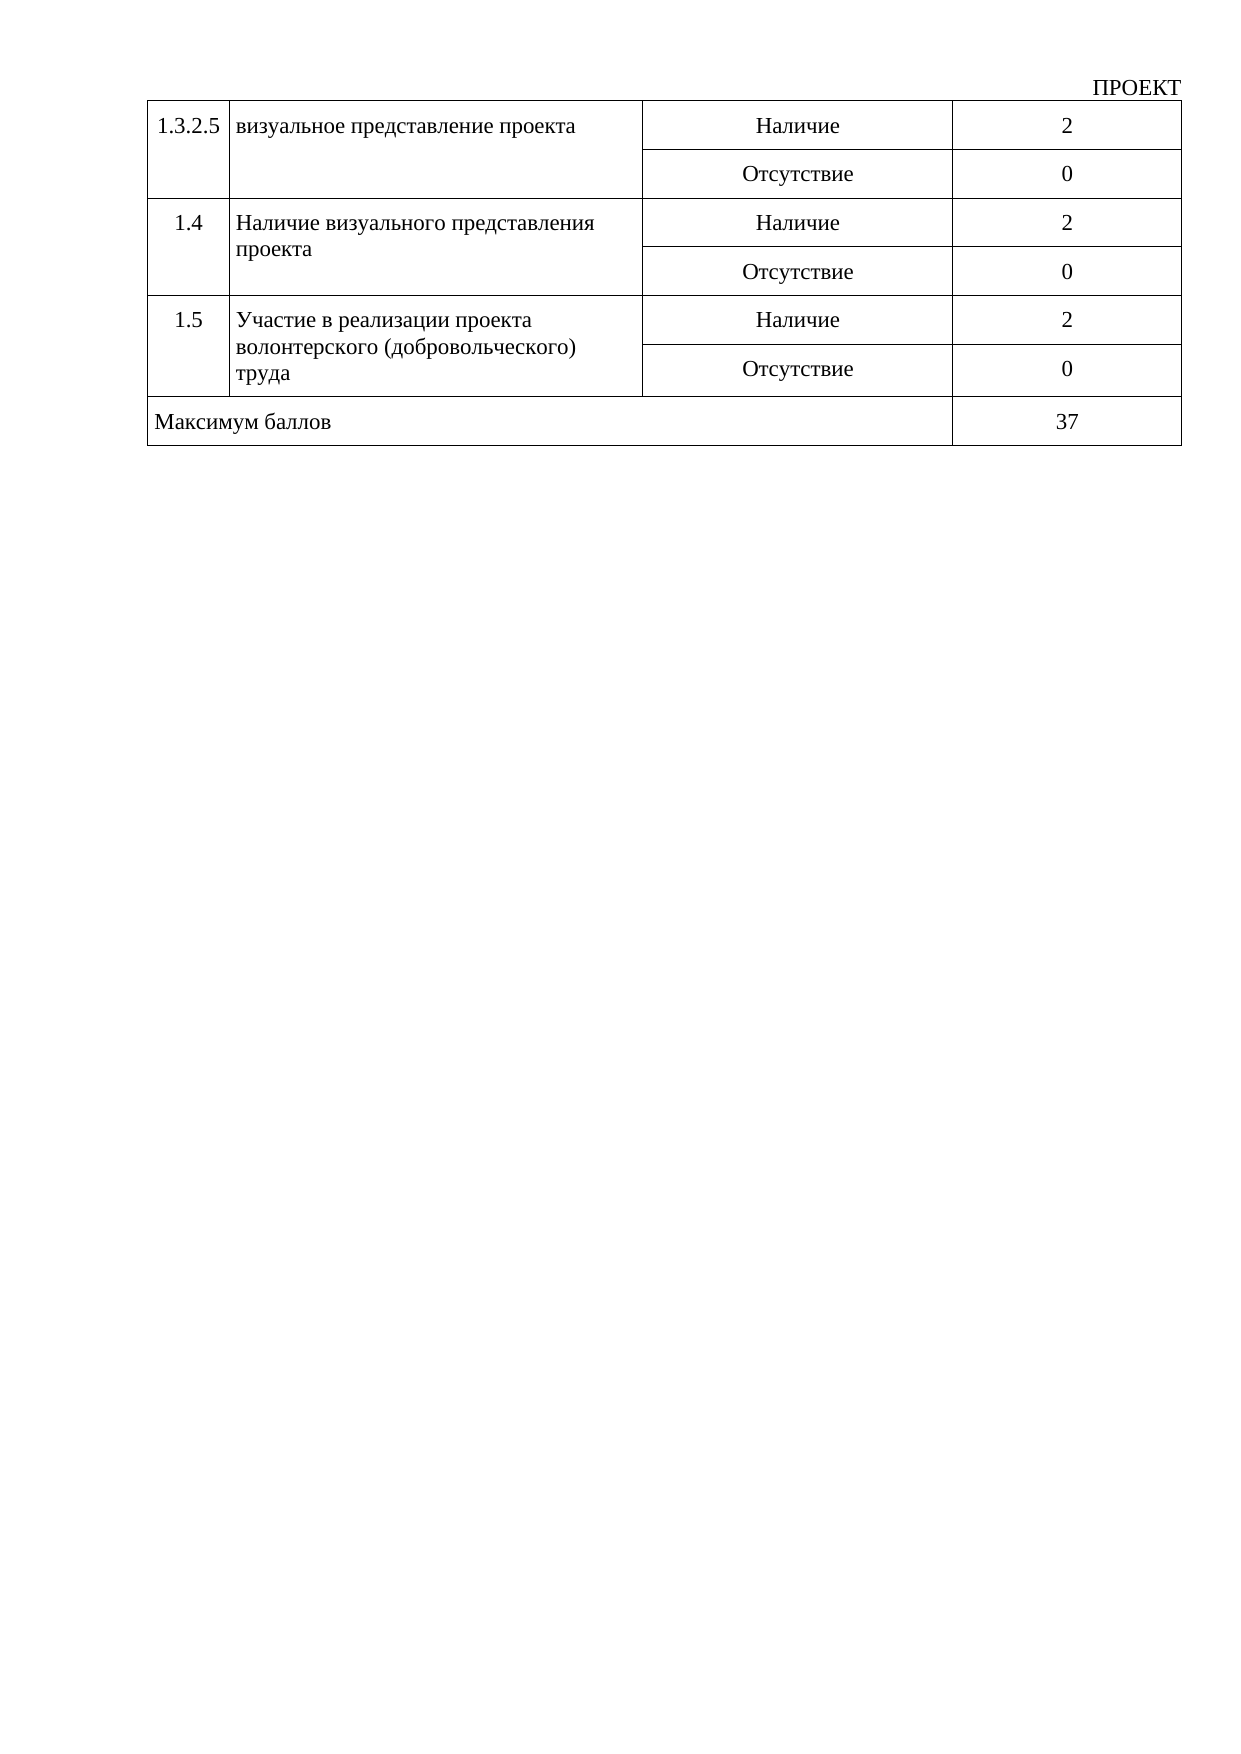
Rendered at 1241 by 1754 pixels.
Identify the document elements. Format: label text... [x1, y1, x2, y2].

table_cell Наличие [643, 199, 952, 246]
table_cell 1.4 [148, 199, 229, 295]
table_cell 1.3.2.5 [148, 101, 229, 197]
table_cell 37 [953, 397, 1181, 445]
table_cell Участие в реализации проекта волонтерского (добровольческого) труда [230, 296, 642, 396]
table_cell 0 [953, 345, 1181, 396]
table_cell 2 [953, 101, 1181, 149]
table_cell Максимум баллов [148, 397, 952, 445]
table_cell Наличие визуального представления проекта [230, 199, 642, 295]
table_cell 0 [953, 247, 1181, 295]
table_cell Отсутствие [643, 345, 952, 396]
table_cell 0 [953, 150, 1181, 197]
table_cell Наличие [643, 101, 952, 149]
table_cell 2 [953, 199, 1181, 246]
table_cell Наличие [643, 296, 952, 343]
table_cell 2 [953, 296, 1181, 343]
table_cell 1.5 [148, 296, 229, 396]
table_cell Отсутствие [643, 150, 952, 197]
table_cell Отсутствие [643, 247, 952, 295]
table_cell визуальное представление проекта [230, 101, 642, 197]
